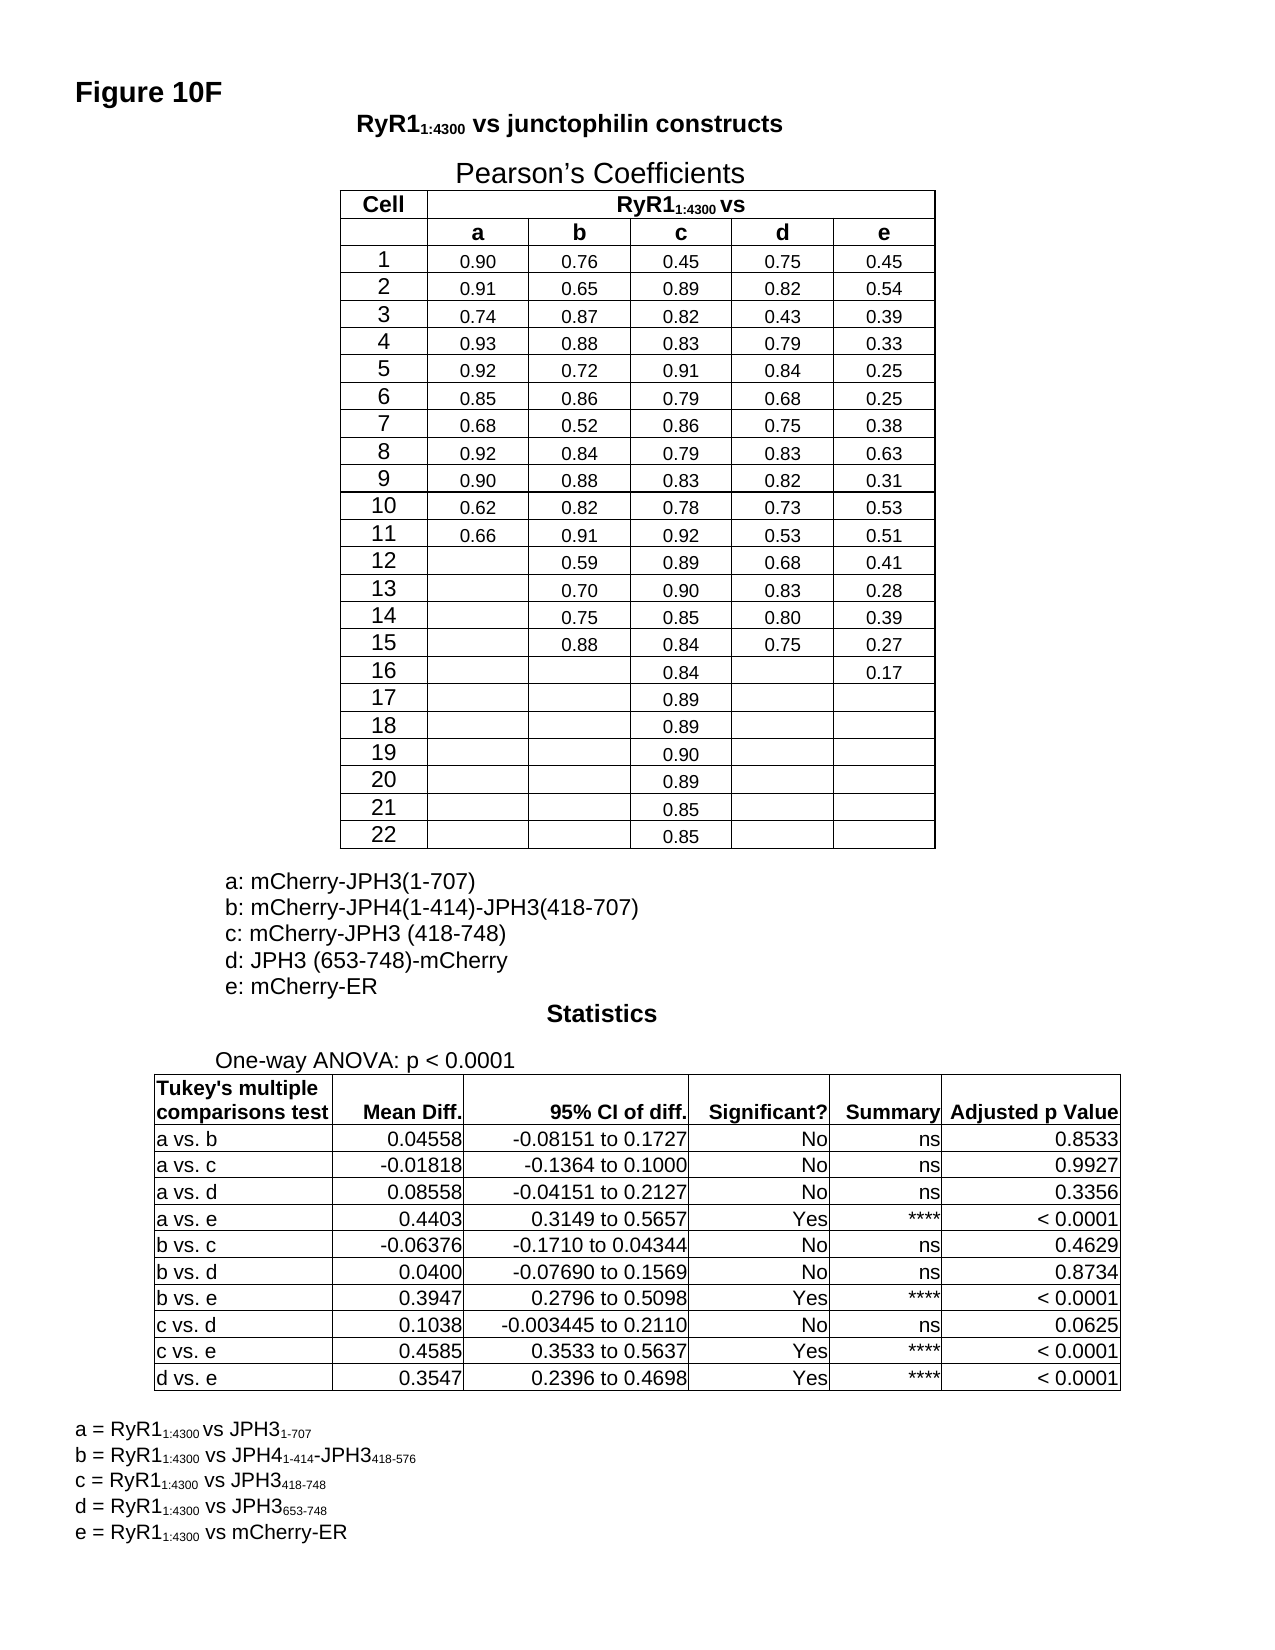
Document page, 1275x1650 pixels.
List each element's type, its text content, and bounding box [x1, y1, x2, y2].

table_cell **** [830, 1205, 941, 1230]
table_header Summary [830, 1075, 941, 1124]
text Pearson’s Coefficients [75, 156, 1200, 190]
table_cell 0.92 [631, 520, 731, 546]
table_cell 18 [341, 712, 427, 738]
table_cell -0.04151 to 0.2127 [464, 1178, 688, 1204]
table_cell b vs. c [155, 1231, 332, 1257]
table_cell e [834, 219, 934, 245]
table_cell -0.07690 to 0.1569 [464, 1258, 688, 1283]
table_cell [732, 684, 833, 711]
text d: JPH3 (653-748)-mCherry [150, 947, 1200, 973]
table_cell [732, 739, 833, 765]
table_cell **** [830, 1364, 941, 1390]
text a = RyR11:4300 vs JPH31-707 [75, 1417, 1200, 1441]
table_cell a vs. c [155, 1152, 332, 1177]
table_cell 12 [341, 547, 427, 573]
table_cell [529, 657, 630, 683]
table_cell 0.84 [529, 438, 630, 464]
table_cell 19 [341, 739, 427, 765]
table_cell 0.45 [834, 246, 934, 272]
table_cell [732, 766, 833, 793]
table_cell Yes [689, 1364, 829, 1390]
text d = RyR11:4300 vs JPH3653-748 [75, 1494, 1200, 1518]
table_cell 0.3356 [942, 1178, 1120, 1204]
table_cell ns [830, 1152, 941, 1177]
table_cell -0.1710 to 0.04344 [464, 1231, 688, 1257]
table_cell 0.90 [631, 575, 731, 601]
table_cell [834, 712, 934, 738]
table_cell 0.85 [428, 383, 528, 409]
table_cell 0.79 [631, 438, 731, 464]
table_cell c vs. e [155, 1338, 332, 1363]
table_cell a vs. e [155, 1205, 332, 1230]
table_cell 0.84 [732, 355, 833, 382]
table_cell 0.86 [529, 383, 630, 409]
table_cell 17 [341, 684, 427, 711]
text One-way ANOVA: p < 0.0001 [75, 1047, 1200, 1073]
table_cell [428, 657, 528, 683]
table_cell 0.41 [834, 547, 934, 573]
table_cell 0.3947 [333, 1285, 463, 1310]
table_cell -0.01818 [333, 1152, 463, 1177]
table_cell [428, 712, 528, 738]
table_header Mean Diff. [333, 1075, 463, 1124]
table_cell 0.91 [631, 355, 731, 382]
table_cell 0.9927 [942, 1152, 1120, 1177]
table_cell 0.68 [428, 410, 528, 437]
table_cell 22 [341, 821, 427, 847]
table_cell [428, 629, 528, 656]
table_cell 0.68 [732, 547, 833, 573]
table_cell 0.82 [732, 273, 833, 299]
table_cell 0.88 [529, 465, 630, 491]
table_cell 0.2396 to 0.4698 [464, 1364, 688, 1390]
table_cell < 0.0001 [942, 1364, 1120, 1390]
table_cell [529, 821, 630, 847]
text a: mCherry-JPH3(1-707) [150, 868, 1200, 894]
table_cell ns [830, 1178, 941, 1204]
table_cell a vs. d [155, 1178, 332, 1204]
table_cell 0.85 [631, 602, 731, 628]
table_cell No [689, 1231, 829, 1257]
table_cell 0.92 [428, 355, 528, 382]
table_cell [341, 219, 427, 245]
table_cell 0.52 [529, 410, 630, 437]
table_cell [529, 739, 630, 765]
table_cell 2 [341, 273, 427, 299]
table_cell 0.25 [834, 383, 934, 409]
table_cell ns [830, 1125, 941, 1151]
table_cell [834, 794, 934, 820]
text RyR11:4300 vs junctophilin constructs [75, 108, 1200, 137]
table_cell c [631, 219, 731, 245]
table_cell a [428, 219, 528, 245]
table_cell 13 [341, 575, 427, 601]
table_cell 0.80 [732, 602, 833, 628]
table_cell 0.91 [428, 273, 528, 299]
table_cell 0.31 [834, 465, 934, 491]
table_cell 0.65 [529, 273, 630, 299]
table_cell d [732, 219, 833, 245]
table_cell 0.38 [834, 410, 934, 437]
table_cell 0.78 [631, 493, 731, 519]
table_cell **** [830, 1338, 941, 1363]
table_cell 0.4403 [333, 1205, 463, 1230]
text c = RyR11:4300 vs JPH3418-748 [75, 1468, 1200, 1492]
table_cell 0.0625 [942, 1311, 1120, 1337]
table_cell 0.89 [631, 547, 731, 573]
table_cell 0.51 [834, 520, 934, 546]
table_header RyR11:4300 vs [428, 191, 934, 217]
table_cell **** [830, 1285, 941, 1310]
table_cell b vs. e [155, 1285, 332, 1310]
table_cell 0.82 [529, 493, 630, 519]
table_cell 14 [341, 602, 427, 628]
table_cell 0.83 [732, 575, 833, 601]
table_cell 0.4585 [333, 1338, 463, 1363]
table_header Tukey's multiple comparisons test [155, 1075, 332, 1124]
table_cell -0.06376 [333, 1231, 463, 1257]
table_cell 11 [341, 520, 427, 546]
table_cell < 0.0001 [942, 1338, 1120, 1363]
table_cell Yes [689, 1285, 829, 1310]
table_cell b [529, 219, 630, 245]
table_cell 0.73 [732, 493, 833, 519]
table_cell 0.85 [631, 821, 731, 847]
table_cell 0.33 [834, 328, 934, 354]
table_cell 0.8734 [942, 1258, 1120, 1283]
table_cell 0.63 [834, 438, 934, 464]
table_cell 0.90 [428, 246, 528, 272]
table_cell 5 [341, 355, 427, 382]
text Figure 10F [75, 75, 1200, 108]
table_cell 0.1038 [333, 1311, 463, 1337]
table_cell [428, 602, 528, 628]
table_cell 0.85 [631, 794, 731, 820]
table_cell 0.39 [834, 301, 934, 327]
table_cell 0.83 [732, 438, 833, 464]
table_cell 0.53 [834, 493, 934, 519]
table_cell 0.62 [428, 493, 528, 519]
table_cell 1 [341, 246, 427, 272]
table_cell [834, 766, 934, 793]
table_cell 0.27 [834, 629, 934, 656]
table_cell 0.90 [428, 465, 528, 491]
table_cell 0.75 [732, 629, 833, 656]
table_cell -0.08151 to 0.1727 [464, 1125, 688, 1151]
table_cell d vs. e [155, 1364, 332, 1390]
table_cell 0.89 [631, 712, 731, 738]
table_cell [428, 766, 528, 793]
table_cell 0.3547 [333, 1364, 463, 1390]
table_cell 0.83 [631, 328, 731, 354]
table_cell 10 [341, 493, 427, 519]
table_cell Yes [689, 1205, 829, 1230]
table_cell 0.74 [428, 301, 528, 327]
table_cell [529, 684, 630, 711]
table_cell No [689, 1178, 829, 1204]
table_cell 0.53 [732, 520, 833, 546]
table_cell 0.84 [631, 657, 731, 683]
table_cell 0.68 [732, 383, 833, 409]
table_cell 16 [341, 657, 427, 683]
table_header Adjusted p Value [942, 1075, 1120, 1124]
table_cell 0.59 [529, 547, 630, 573]
table_cell 0.88 [529, 629, 630, 656]
table_cell 0.43 [732, 301, 833, 327]
table_cell 0.39 [834, 602, 934, 628]
table_cell No [689, 1311, 829, 1337]
text c: mCherry-JPH3 (418-748) [150, 920, 1200, 947]
table_cell 0.75 [732, 246, 833, 272]
text b = RyR11:4300 vs JPH41-414-JPH3418-576 [75, 1442, 1200, 1466]
table_cell 0.75 [529, 602, 630, 628]
table_cell 0.66 [428, 520, 528, 546]
table_cell 8 [341, 438, 427, 464]
table_cell 0.91 [529, 520, 630, 546]
table_cell ns [830, 1311, 941, 1337]
table_cell [834, 739, 934, 765]
text e: mCherry-ER [150, 973, 1200, 999]
table_cell 0.3533 to 0.5637 [464, 1338, 688, 1363]
table_cell 21 [341, 794, 427, 820]
table_cell 0.93 [428, 328, 528, 354]
table_header 95% CI of diff. [464, 1075, 688, 1124]
table_cell -0.003445 to 0.2110 [464, 1311, 688, 1337]
table_cell No [689, 1152, 829, 1177]
table_cell 4 [341, 328, 427, 354]
table_cell 0.8533 [942, 1125, 1120, 1151]
table_cell [529, 794, 630, 820]
table_cell 0.87 [529, 301, 630, 327]
table_cell 7 [341, 410, 427, 437]
table_cell [428, 794, 528, 820]
table_cell [732, 794, 833, 820]
table_cell 0.86 [631, 410, 731, 437]
table_cell Yes [689, 1338, 829, 1363]
table_cell 0.0400 [333, 1258, 463, 1283]
table_cell ns [830, 1258, 941, 1283]
table_cell No [689, 1125, 829, 1151]
table_cell b vs. d [155, 1258, 332, 1283]
table_cell 0.3149 to 0.5657 [464, 1205, 688, 1230]
table_cell 0.90 [631, 739, 731, 765]
table_cell ns [830, 1231, 941, 1257]
table_cell [732, 657, 833, 683]
table_cell [732, 821, 833, 847]
table_cell 0.04558 [333, 1125, 463, 1151]
table_cell 0.79 [732, 328, 833, 354]
table_cell 20 [341, 766, 427, 793]
table_header Significant? [689, 1075, 829, 1124]
table_cell 0.84 [631, 629, 731, 656]
table_cell 0.82 [631, 301, 731, 327]
table_cell a vs. b [155, 1125, 332, 1151]
table_cell No [689, 1258, 829, 1283]
table_cell 3 [341, 301, 427, 327]
table_cell 0.28 [834, 575, 934, 601]
table_cell 0.92 [428, 438, 528, 464]
table_cell [529, 766, 630, 793]
table_cell [428, 821, 528, 847]
table_cell 0.54 [834, 273, 934, 299]
text e = RyR11:4300 vs mCherry-ER [75, 1520, 1200, 1544]
table_cell < 0.0001 [942, 1205, 1120, 1230]
table_cell 9 [341, 465, 427, 491]
table_cell 0.83 [631, 465, 731, 491]
table_cell 0.72 [529, 355, 630, 382]
table_cell 0.76 [529, 246, 630, 272]
table_cell 0.88 [529, 328, 630, 354]
table_cell 0.89 [631, 766, 731, 793]
table_cell 0.75 [732, 410, 833, 437]
table_cell 0.08558 [333, 1178, 463, 1204]
table_cell [428, 547, 528, 573]
text b: mCherry-JPH4(1-414)-JPH3(418-707) [150, 894, 1200, 920]
text Statistics [75, 999, 1200, 1028]
table_header Cell [341, 191, 427, 217]
table_cell 0.70 [529, 575, 630, 601]
table_cell 0.89 [631, 273, 731, 299]
table_cell [834, 684, 934, 711]
table_cell < 0.0001 [942, 1285, 1120, 1310]
table_cell 0.2796 to 0.5098 [464, 1285, 688, 1310]
table_cell [529, 712, 630, 738]
table_cell [428, 739, 528, 765]
table_cell [428, 684, 528, 711]
table_cell [732, 712, 833, 738]
table_cell c vs. d [155, 1311, 332, 1337]
table_cell 0.79 [631, 383, 731, 409]
table_cell 15 [341, 629, 427, 656]
table_cell 0.82 [732, 465, 833, 491]
table_cell 0.89 [631, 684, 731, 711]
table_cell 0.17 [834, 657, 934, 683]
table_cell 6 [341, 383, 427, 409]
table_cell 0.45 [631, 246, 731, 272]
table_cell [428, 575, 528, 601]
table_cell [834, 821, 934, 847]
table_cell -0.1364 to 0.1000 [464, 1152, 688, 1177]
table_cell 0.25 [834, 355, 934, 382]
table_cell 0.4629 [942, 1231, 1120, 1257]
